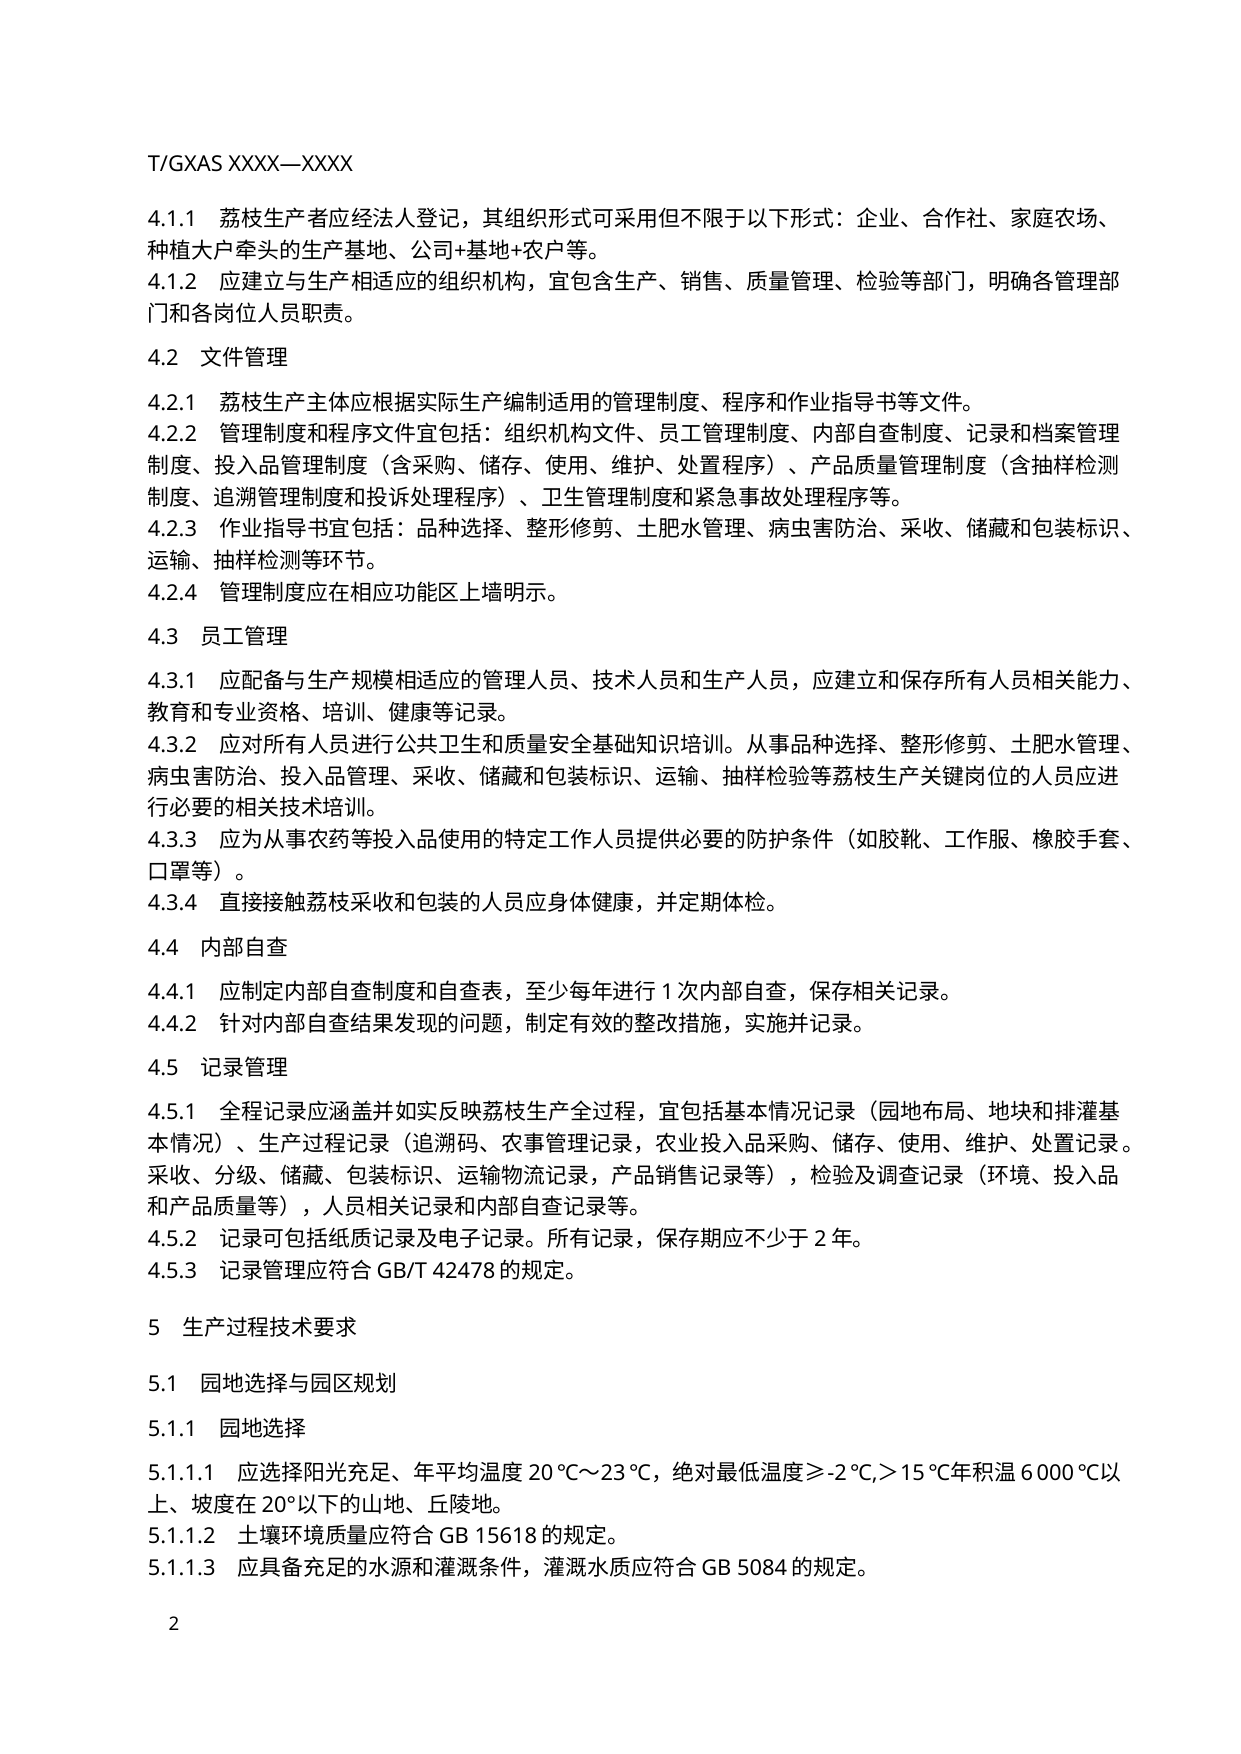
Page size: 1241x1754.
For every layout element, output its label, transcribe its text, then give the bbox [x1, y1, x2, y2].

text 文件管理 [148, 340, 1122, 372]
text 应对所有人员进行公共卫生和质量安全基础知识培训。从事品种选择、整形修剪、土肥水管理、病虫害防治、投入品管理、采收、储藏和包装标识、运输、抽样检验等荔枝生产关键岗位的人员应进行必要的相关技术培训。 [148, 727, 1122, 822]
text 管理制度和程序文件宜包括：组织机构文件、员工管理制度、内部自查制度、记录和档案管理制度、投入品管理制度（含采购、储存、使用、维护、处置程序）、产品质量管理制度（含抽样检测制度、追溯管理制度和投诉处理程序）、卫生管理制度和紧急事故处理程序等。 [148, 416, 1122, 511]
text 记录可包括纸质记录及电子记录。所有记录，保存期应不少于2年。 [148, 1221, 1122, 1253]
text 应建立与生产相适应的组织机构，宜包含生产、销售、质量管理、检验等部门，明确各管理部门和各岗位人员职责。 [148, 264, 1122, 328]
text 土壤环境质量应符合GB 15618的规定。 [148, 1518, 1122, 1550]
text 应选择阳光充足、年平均温度20 ℃～23 ℃，绝对最低温度≥-2 ℃,＞15 ℃年积温6 000 ℃以上、坡度在20°以下的山地、丘陵地。 [148, 1455, 1122, 1518]
text 作业指导书宜包括：品种选择、整形修剪、土肥水管理、病虫害防治、采收、储藏和包装标识、运输、抽样检测等环节。 [148, 511, 1122, 575]
text 内部自查 [148, 930, 1122, 961]
text 荔枝生产主体应根据实际生产编制适用的管理制度、程序和作业指导书等文件。 [148, 384, 1122, 416]
text 应具备充足的水源和灌溉条件，灌溉水质应符合GB 5084的规定。 [148, 1550, 1122, 1582]
text 管理制度应在相应功能区上墙明示。 [148, 575, 1122, 607]
text 应为从事农药等投入品使用的特定工作人员提供必要的防护条件（如胶靴、工作服、橡胶手套、口罩等）。 [148, 822, 1122, 885]
text 记录管理应符合GB/T 42478的规定。 [148, 1253, 1122, 1284]
text 全程记录应涵盖并如实反映荔枝生产全过程，宜包括基本情况记录（园地布局、地块和排灌基本情况）、生产过程记录（追溯码、农事管理记录，农业投入品采购、储存、使用、维护、处置记录。采收、分级、储藏、包装标识、运输物流记录，产品销售记录等），检验及调查记录（环境、投入品和产品质量等），人员相关记录和内部自查记录等。 [148, 1094, 1122, 1221]
text 园地选择 [148, 1411, 1122, 1442]
text 员工管理 [148, 619, 1122, 651]
text 荔枝生产者应经法人登记，其组织形式可采用但不限于以下形式：企业、合作社、家庭农场、种植大户牵头的生产基地、公司+基地+农户等。 [148, 201, 1122, 264]
text 生产过程技术要求 [148, 1309, 1122, 1341]
text 记录管理 [148, 1050, 1122, 1082]
text 针对内部自查结果发现的问题，制定有效的整改措施，实施并记录。 [148, 1006, 1122, 1037]
text 应配备与生产规模相适应的管理人员、技术人员和生产人员，应建立和保存所有人员相关能力、教育和专业资格、培训、健康等记录。 [148, 663, 1122, 727]
text 直接接触荔枝采收和包装的人员应身体健康，并定期体检。 [148, 885, 1122, 917]
text 应制定内部自查制度和自查表，至少每年进行1次内部自查，保存相关记录。 [148, 974, 1122, 1006]
text 园地选择与园区规划 [148, 1366, 1122, 1398]
